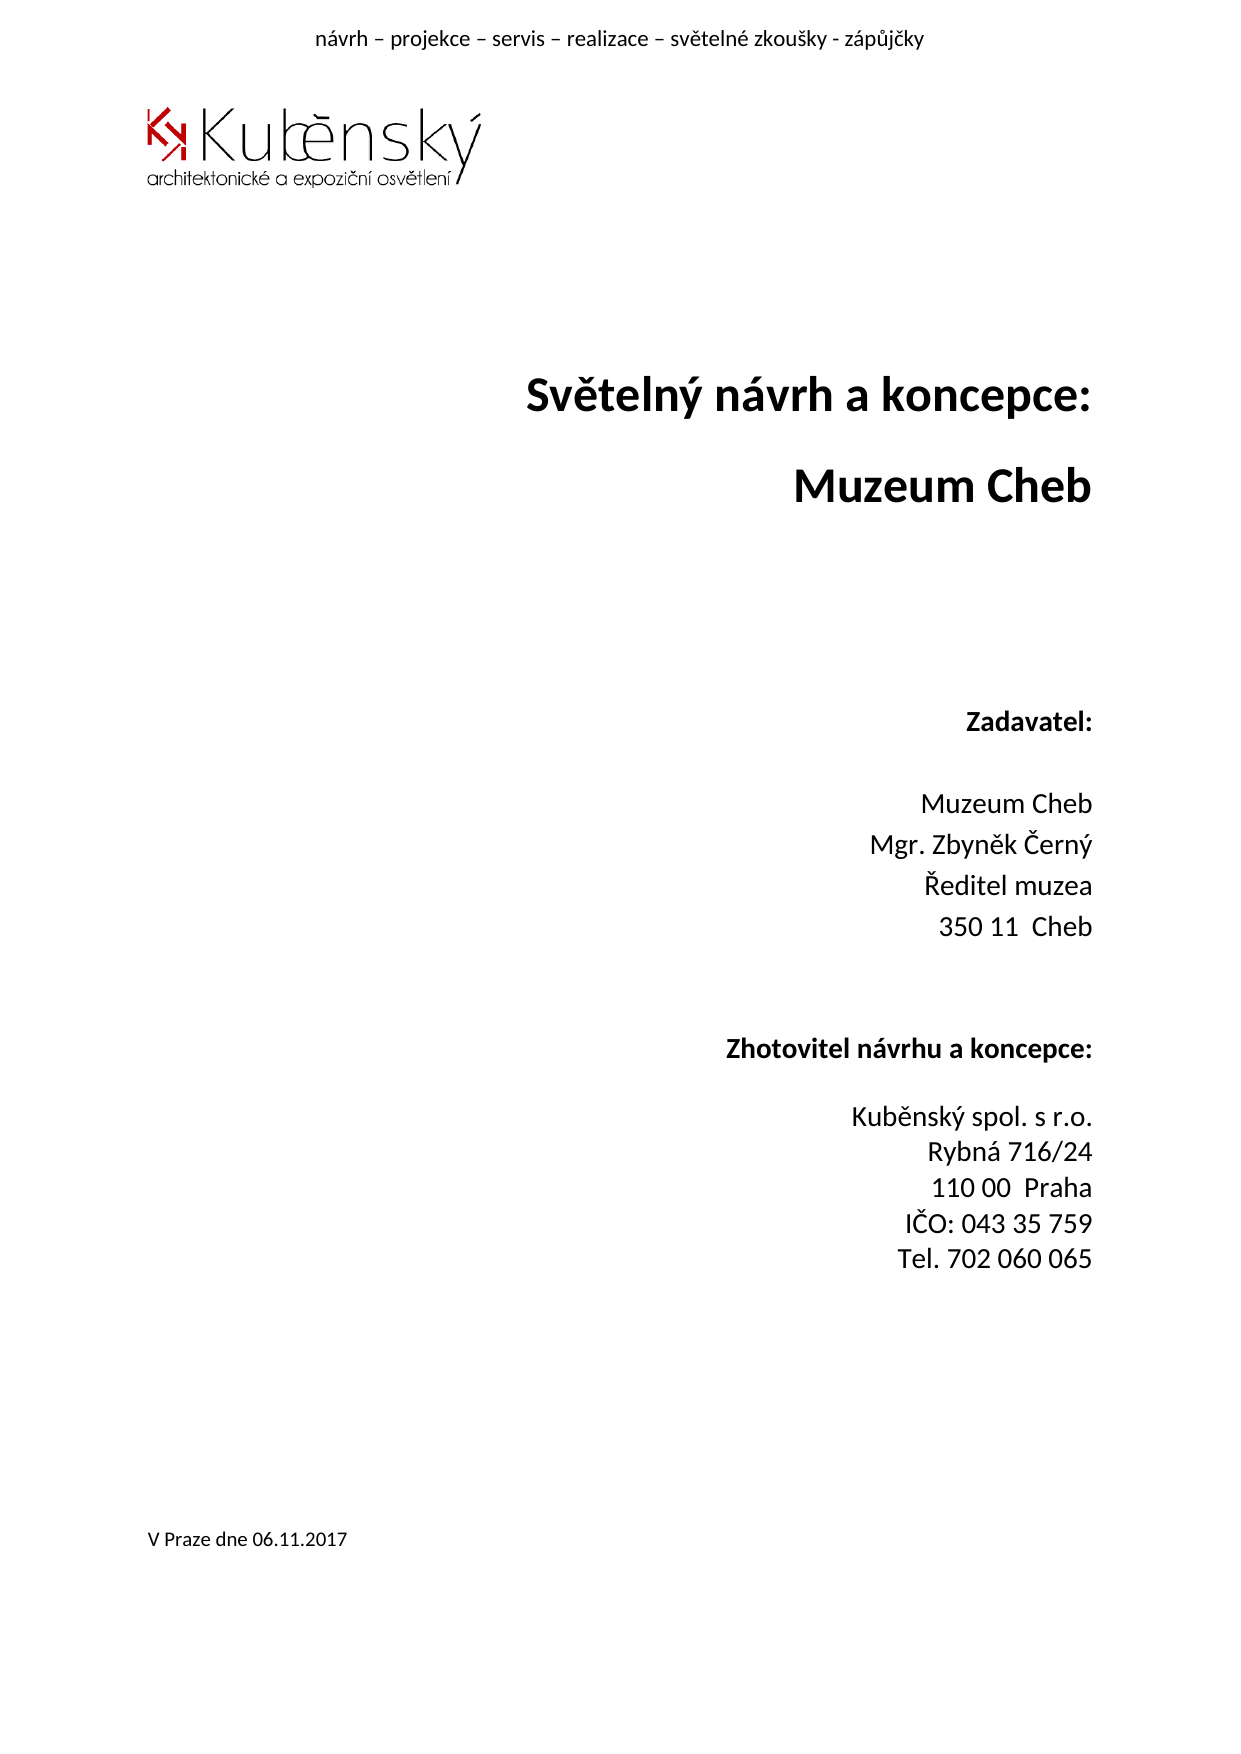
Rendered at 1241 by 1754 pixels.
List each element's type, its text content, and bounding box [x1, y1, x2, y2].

text 350 11 Cheb [148, 908, 1093, 943]
text Tel. 702 060 065 [148, 1240, 1093, 1276]
text Rybná 716/24 [148, 1133, 1093, 1169]
text Světelný návrh a koncepce: [148, 363, 1093, 424]
text Kuběnský spol. s r.o. [148, 1098, 1093, 1133]
text 110 00 Praha [148, 1169, 1093, 1205]
picture [147, 107, 483, 188]
text Mgr. Zbyněk Černý [148, 826, 1093, 862]
text Zadavatel: [148, 703, 1093, 739]
text Muzeum Cheb [148, 454, 1093, 515]
text V Praze dne 06.11.2017 [148, 1526, 1093, 1551]
text Muzeum Cheb [148, 785, 1093, 821]
text Ředitel muzea [148, 867, 1093, 902]
text Zhotovitel návrhu a koncepce: [148, 1031, 1093, 1066]
text IČO: 043 35 759 [148, 1205, 1093, 1240]
